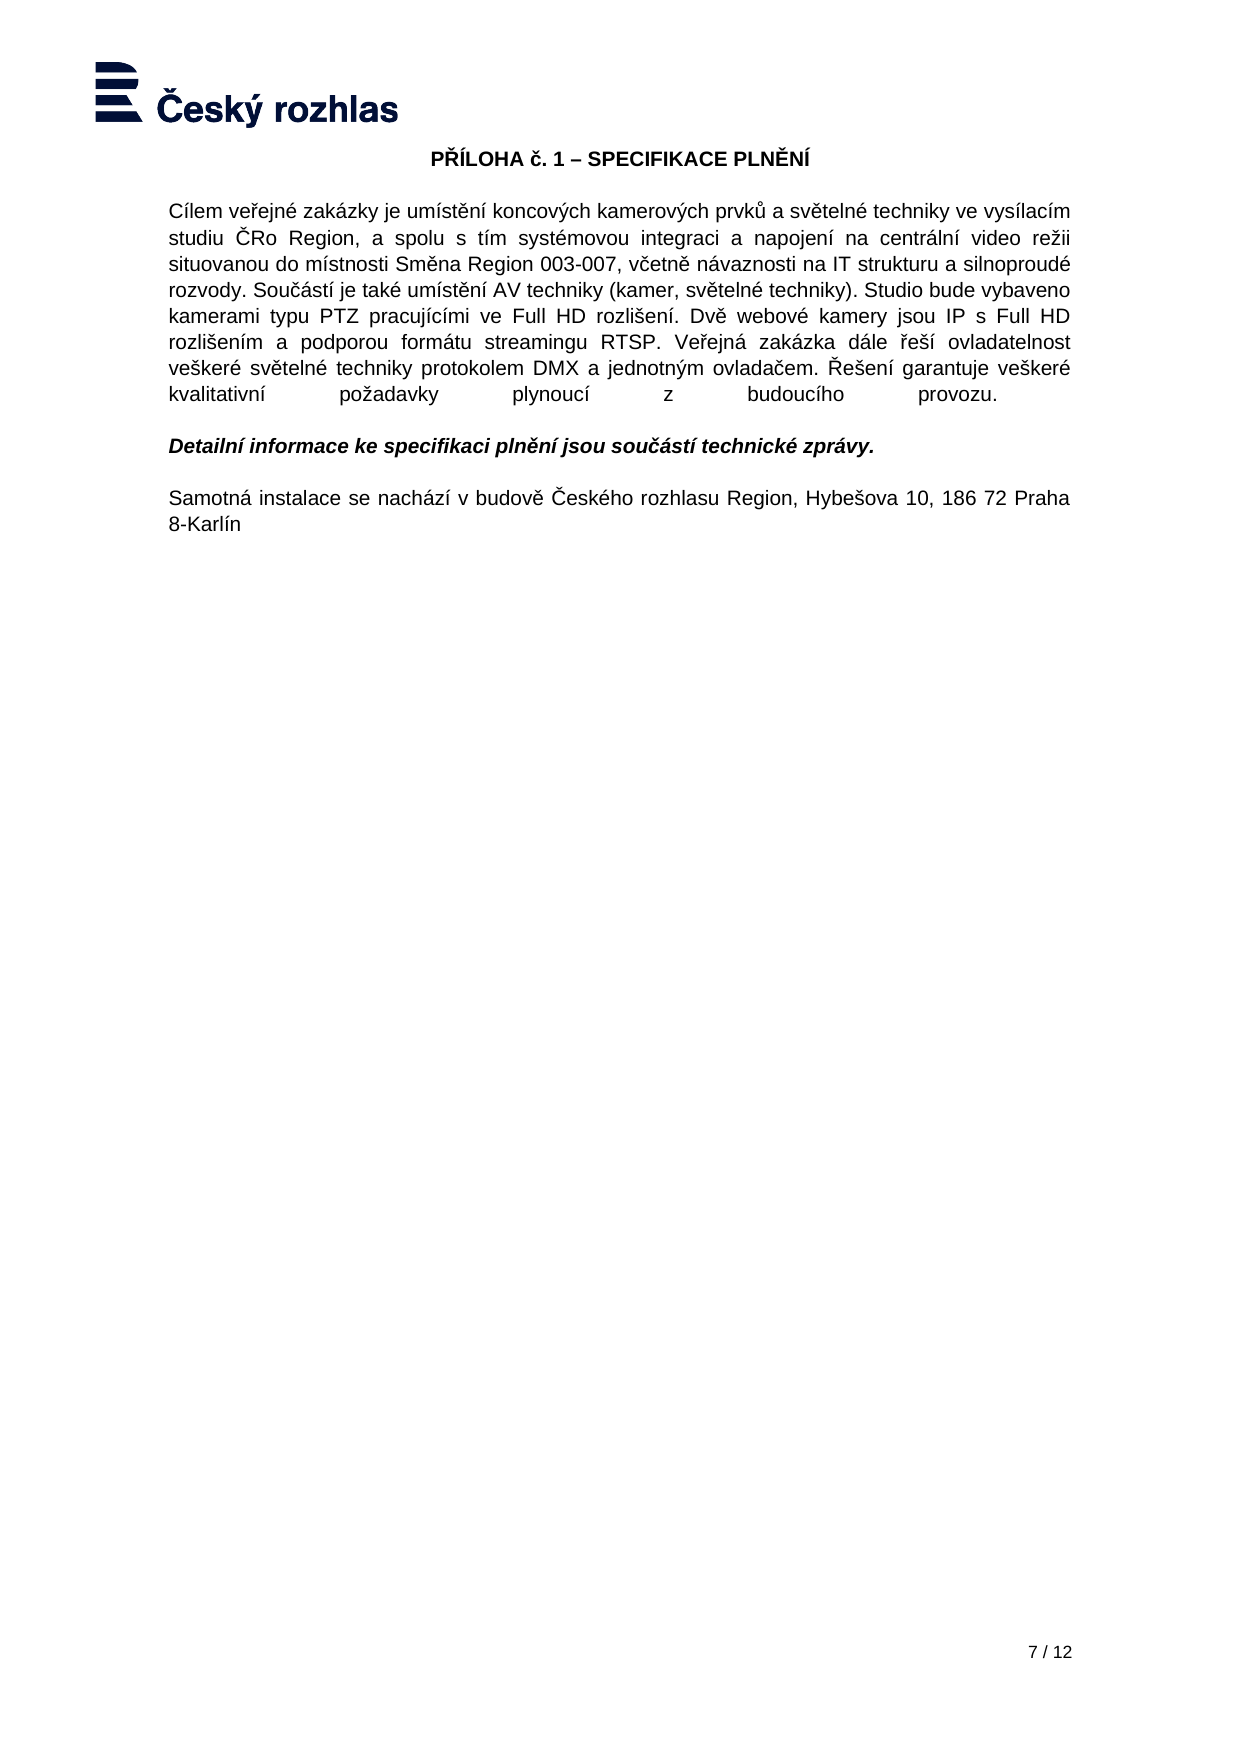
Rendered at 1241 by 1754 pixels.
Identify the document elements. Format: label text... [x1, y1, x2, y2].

text PŘÍLOHA č. 1 – SPECIFIKACE PLNĚNÍ [168, 146, 1072, 172]
text Cílem veřejné zakázky je umístění koncových kamerových prvků a světelné techniky ve vysílacím studiu ČRo Region, a spolu s tím systémovou integraci a napojení na centrální video režii situovanou do místnosti Směna Region 003-007, včetně návaznosti na IT strukturu a silnoproudé rozvody. Součástí je také umístění AV techniky (kamer, světelné techniky). Studio bude vybaveno kamerami typu PTZ pracujícími ve Full HD rozlišení. Dvě webové kamery jsou IP s Full HD rozlišením a podporou formátu streamingu RTSP. Veřejná zakázka dále řeší ovladatelnost veškeré světelné techniky protokolem DMX a jednotným ovladačem. Řešení garantuje veškeré kvalitativní požadavky plynoucí z budoucího provozu. Detailní informace ke specifikaci plnění jsou součástí technické zprávy. [168, 198, 1072, 458]
picture [95, 62, 398, 128]
list Samotná instalace se nachází v budově Českého rozhlasu Region, Hybešova 10, 186 72 Praha 8-Karlín [168, 484, 1072, 537]
